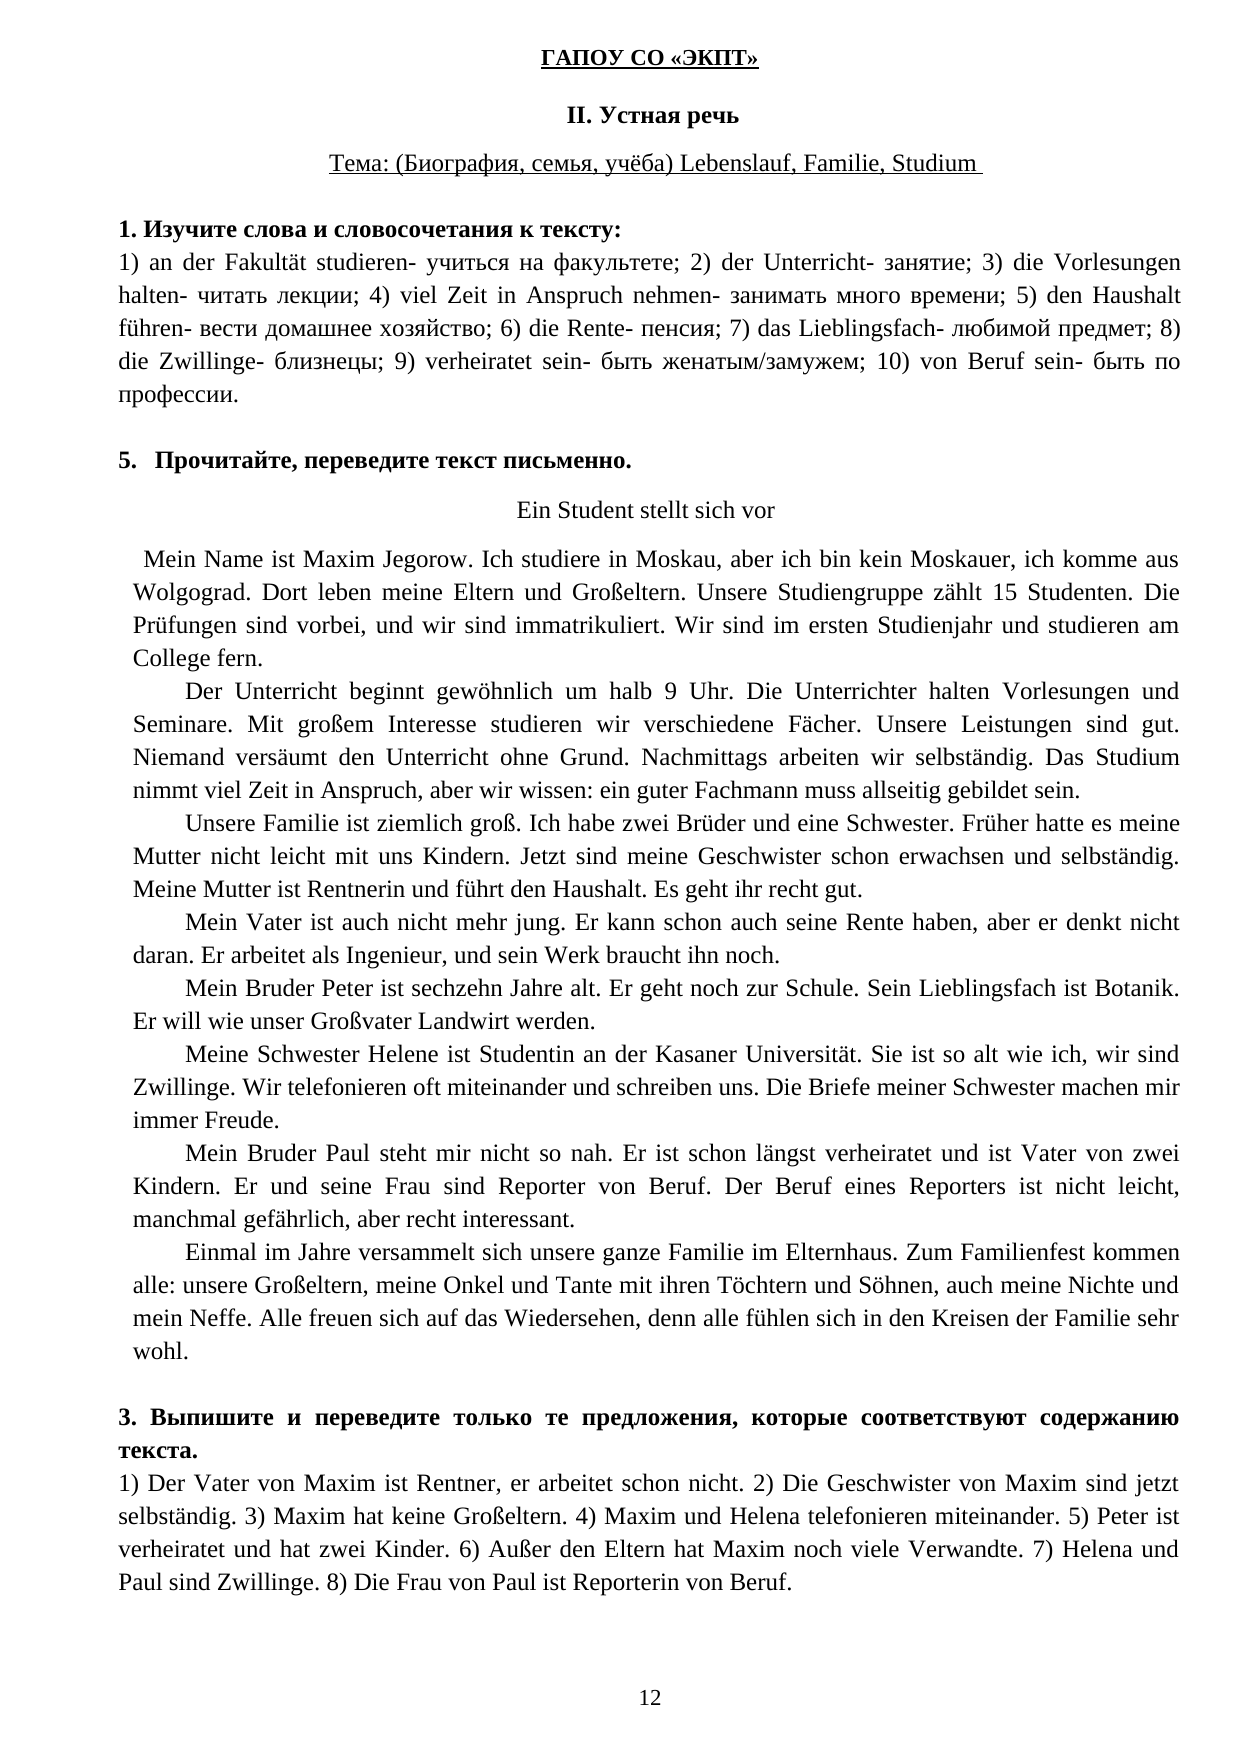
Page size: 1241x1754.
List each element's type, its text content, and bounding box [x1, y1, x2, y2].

text Unsere Familie ist ziemlich groß. Ich habe zwei Brüder und eine Schwester. Früher hatte es meine Mutter nicht leicht mit uns Kindern. Jetzt sind meine Geschwister schon erwachsen und selbständig. Meine Mutter ist Rentnerin und führt den Haushalt. Es geht ihr recht gut. [133, 808, 1181, 903]
text 1. Изучите слова и словосочетания к тексту: [118, 214, 1181, 243]
text Mein Bruder Paul steht mir nicht so nah. Er ist schon längst verheiratet und ist Vater von zwei Kindern. Er und seine Frau sind Reporter von Beruf. Der Beruf eines Reporters ist nicht leicht, manchmal gefährlich, aber recht interessant. [133, 1138, 1181, 1233]
text Ein Student stellt sich vor [118, 495, 1173, 523]
text Тема: (Биография, семья, учёба) Lebenslauf, Familie, Studium [124, 148, 1181, 177]
text 1) Der Vater von Maxim ist Rentner, er arbeitet schon nicht. 2) Die Geschwister von Maxim sind jetzt selbständig. 3) Maxim hat keine Großeltern. 4) Maxim und Helena telefonieren miteinander. 5) Peter ist verheiratet und hat zwei Kinder. 6) Außer den Eltern hat Maxim noch viele Verwandte. 7) Helena und Paul sind Zwillinge. 8) Die Frau von Paul ist Reporterin von Beruf. [118, 1468, 1181, 1596]
list Прочитайте, переведите текст письменно. [118, 445, 1181, 474]
text Der Unterricht beginnt gewöhnlich um halb 9 Uhr. Die Unterrichter halten Vorlesungen und Seminare. Mit großem Interesse studieren wir verschiedene Fächer. Unsere Leistungen sind gut. Niemand versäumt den Unterricht ohne Grund. Nachmittags arbeiten wir selbständig. Das Studium nimmt viel Zeit in Anspruch, aber wir wissen: ein guter Fachmann muss allseitig gebildet sein. [133, 676, 1181, 804]
text 3. Выпишите и переведите только те предложения, которые соответствуют содержанию текста. [118, 1402, 1181, 1464]
text 1) an der Fakultät studieren- учиться на факультете; 2) der Unterricht- занятие; 3) die Vorlesungen halten- читать лекции; 4) viel Zeit in Anspruch nehmen- занимать много времени; 5) den Haushalt führen- вести домашнее хозяйство; 6) die Rente- пенсия; 7) das Lieblingsfach- любимой предмет; 8) die Zwillinge- близнецы; 9) verheiratet sein- быть женатым/замужем; 10) von Beruf sein- быть по профессии. [118, 247, 1181, 408]
text Meine Schwester Helene ist Studentin an der Kasaner Universität. Sie ist so alt wie ich, wir sind Zwillinge. Wir telefonieren oft miteinander und schreiben uns. Die Briefe meiner Schwester machen mir immer Freude. [133, 1039, 1181, 1134]
text Einmal im Jahre versammelt sich unsere ganze Familie im Elternhaus. Zum Familienfest kommen alle: unsere Großeltern, meine Onkel und Tante mit ihren Töchtern und Söhnen, auch meine Nichte und mein Neffe. Alle freuen sich auf das Wiedersehen, denn alle fühlen sich in den Kreisen der Familie sehr wohl. [133, 1237, 1181, 1365]
text Mein Vater ist auch nicht mehr jung. Er kann schon auch seine Rente haben, aber er denkt nicht daran. Er arbeitet als Ingenieur, und sein Werk braucht ihn noch. [133, 907, 1181, 969]
text II. Устная речь [124, 100, 1181, 129]
text Mein Bruder Peter ist sechzehn Jahre alt. Er geht noch zur Schule. Sein Lieblingsfach ist Botanik. Er will wie unser Großvater Landwirt werden. [133, 973, 1181, 1035]
text Mein Name ist Maxim Jegorow. Ich studiere in Moskau, aber ich bin kein Moskauer, ich komme aus Wolgograd. Dort leben meine Eltern und Großeltern. Unsere Studiengruppe zählt 15 Studenten. Die Prüfungen sind vorbei, und wir sind immatrikuliert. Wir sind im ersten Studienjahr und studieren am College fern. [133, 544, 1181, 672]
